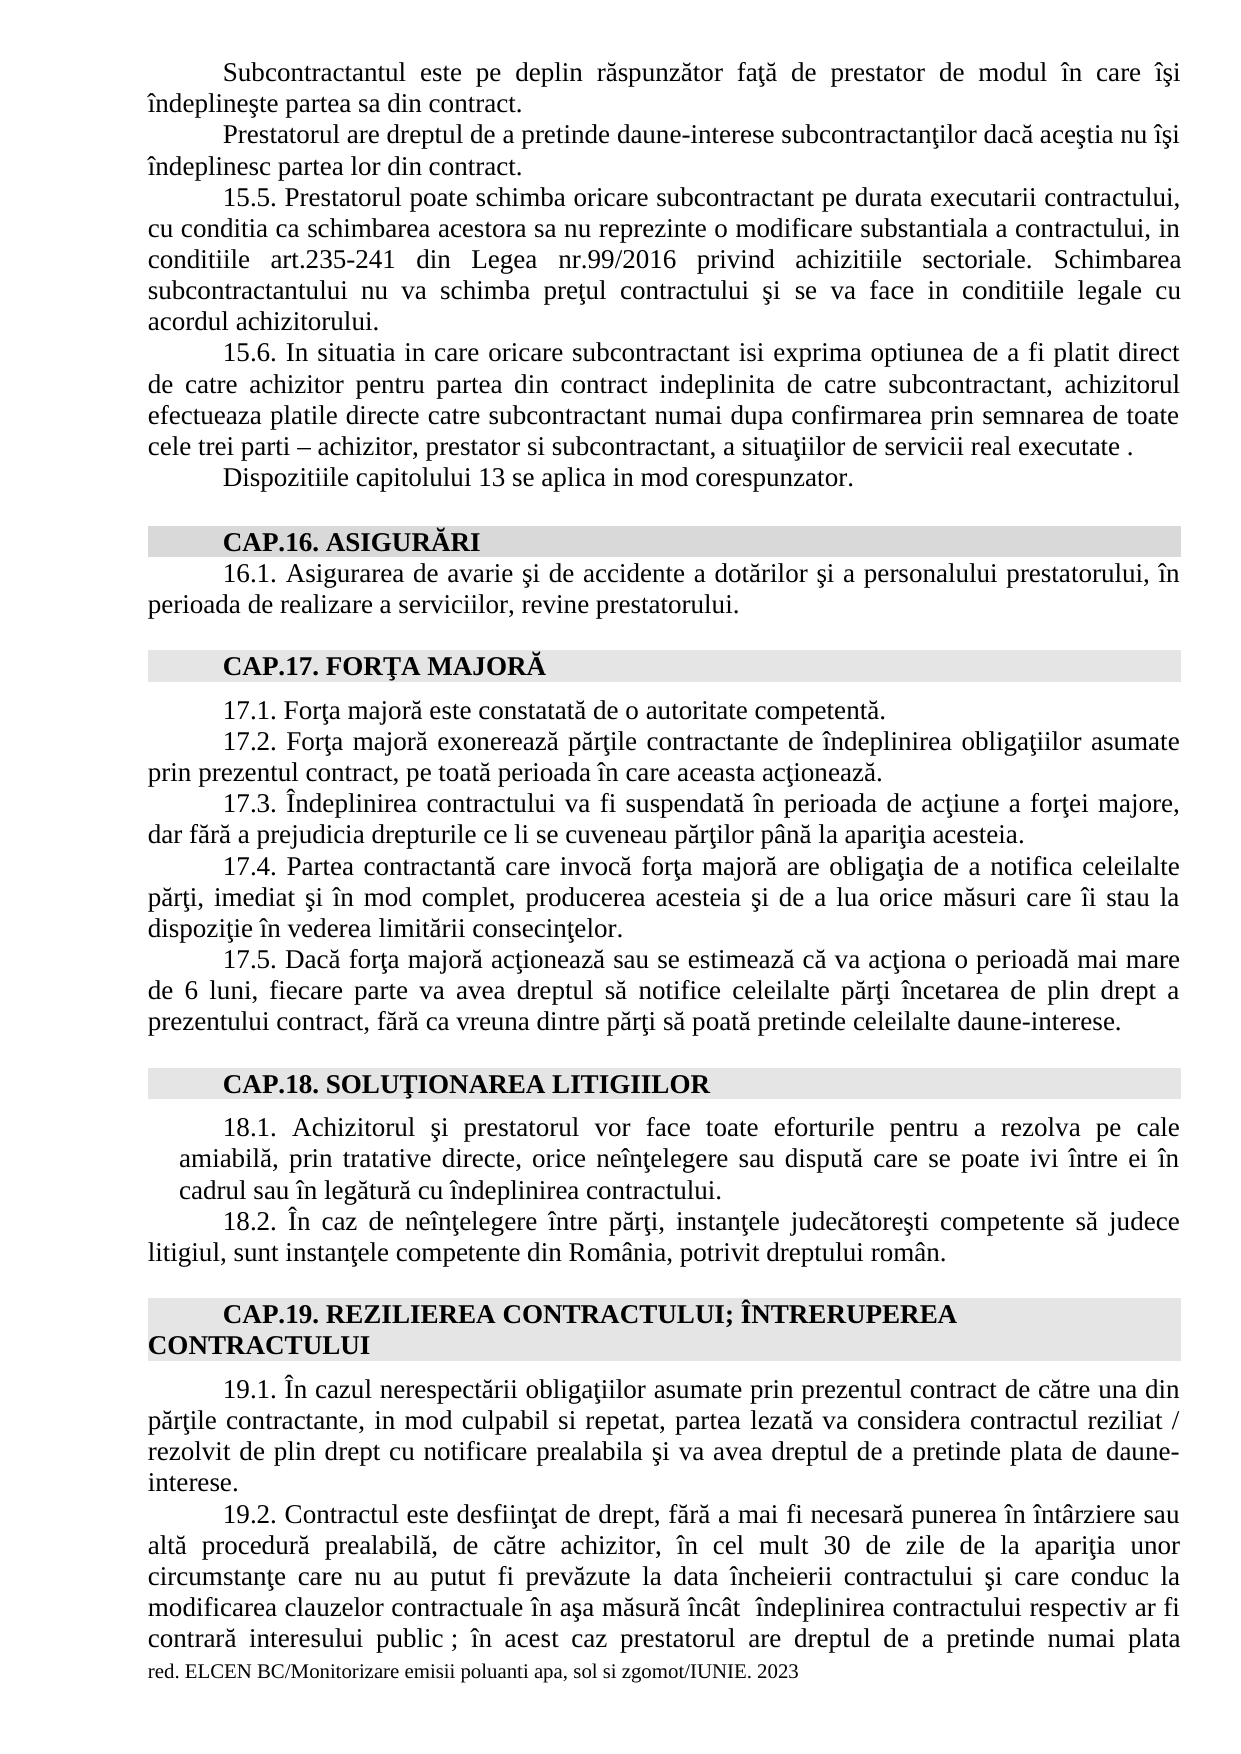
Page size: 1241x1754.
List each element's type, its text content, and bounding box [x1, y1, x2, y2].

subtitle CAP.18. SOLUŢIONAREA LITIGIILOR [148, 1068, 1181, 1099]
text Subcontractantul este pe deplin răspunzător faţă de prestator de modul în care îşi îndeplineşte partea sa din contract. [148, 56, 1181, 118]
text 17.1. Forţa majoră este constatată de o autoritate competentă. [148, 694, 1181, 725]
text 18.2. În caz de neînţelegere între părţi, instanţele judecătoreşti competente să judece litigiul, sunt instanţele competente din România, potrivit dreptului român. [148, 1205, 1181, 1267]
text 15.6. In situatia in care oricare subcontractant isi exprima optiunea de a fi platit direct de catre achizitor pentru partea din contract indeplinita de catre subcontractant, achizitorul efectueaza platile directe catre subcontractant numai dupa confirmarea prin semnarea de toate cele trei parti – achizitor, prestator si subcontractant, a situaţiilor de servicii real executate . [148, 337, 1181, 461]
text 15.5. Prestatorul poate schimba oricare subcontractant pe durata executarii contractului, cu conditia ca schimbarea acestora sa nu reprezinte o modificare substantiala a contractului, in conditiile art.235-241 din Legea nr.99/2016 privind achizitiile sectoriale. Schimbarea subcontractantului nu va schimba preţul contractului şi se va face in conditiile legale cu acordul achizitorului. [148, 181, 1181, 337]
text 17.2. Forţa majoră exonerează părţile contractante de îndeplinirea obligaţiilor asumate prin prezentul contract, pe toată perioada în care aceasta acţionează. [148, 725, 1181, 787]
subtitle CAP.17. FORŢA MAJORĂ [148, 650, 1181, 682]
text 16.1. Asigurarea de avarie şi de accidente a dotărilor şi a personalului prestatorului, în perioada de realizare a serviciilor, revine prestatorului. [148, 557, 1181, 619]
subtitle CAP.19. REZILIEREA CONTRACTULUI; ÎNTRERUPEREA CONTRACTULUI [148, 1298, 1181, 1361]
text 17.5. Dacă forţa majoră acţionează sau se estimează că va acţiona o perioadă mai mare de 6 luni, fiecare parte va avea dreptul să notifice celeilalte părţi încetarea de plin drept a prezentului contract, fără ca vreuna dintre părţi să poată pretinde celeilalte daune-interese. [148, 943, 1181, 1037]
text 17.3. Îndeplinirea contractului va fi suspendată în perioada de acţiune a forţei majore, dar fără a prejudicia drepturile ce li se cuveneau părţilor până la apariţia acesteia. [148, 787, 1181, 850]
text 18.1. Achizitorul şi prestatorul vor face toate eforturile pentru a rezolva pe cale amiabilă, prin tratative directe, orice neînţelegere sau dispută care se poate ivi între ei în cadrul sau în legătură cu îndeplinirea contractului. [179, 1111, 1181, 1205]
text Prestatorul are dreptul de a pretinde daune-interese subcontractanţilor dacă aceştia nu îşi îndeplinesc partea lor din contract. [148, 118, 1181, 181]
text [148, 1498, 1181, 1653]
text Dispozitiile capitolului 13 se aplica in mod corespunzator. [148, 461, 1181, 492]
text 17.4. Partea contractantă care invocă forţa majoră are obligaţia de a notifica celeilalte părţi, imediat şi în mod complet, producerea acesteia şi de a lua orice măsuri care îi stau la dispoziţie în vederea limitării consecinţelor. [148, 850, 1181, 943]
text 19.1. În cazul nerespectării obligaţiilor asumate prin prezentul contract de către una din părţile contractante, in mod culpabil si repetat, partea lezată va considera contractul reziliat / rezolvit de plin drept cu notificare prealabila şi va avea dreptul de a pretinde plata de daune-interese. [148, 1373, 1181, 1498]
text CAP.16. ASIGURĂRI [148, 526, 1181, 557]
